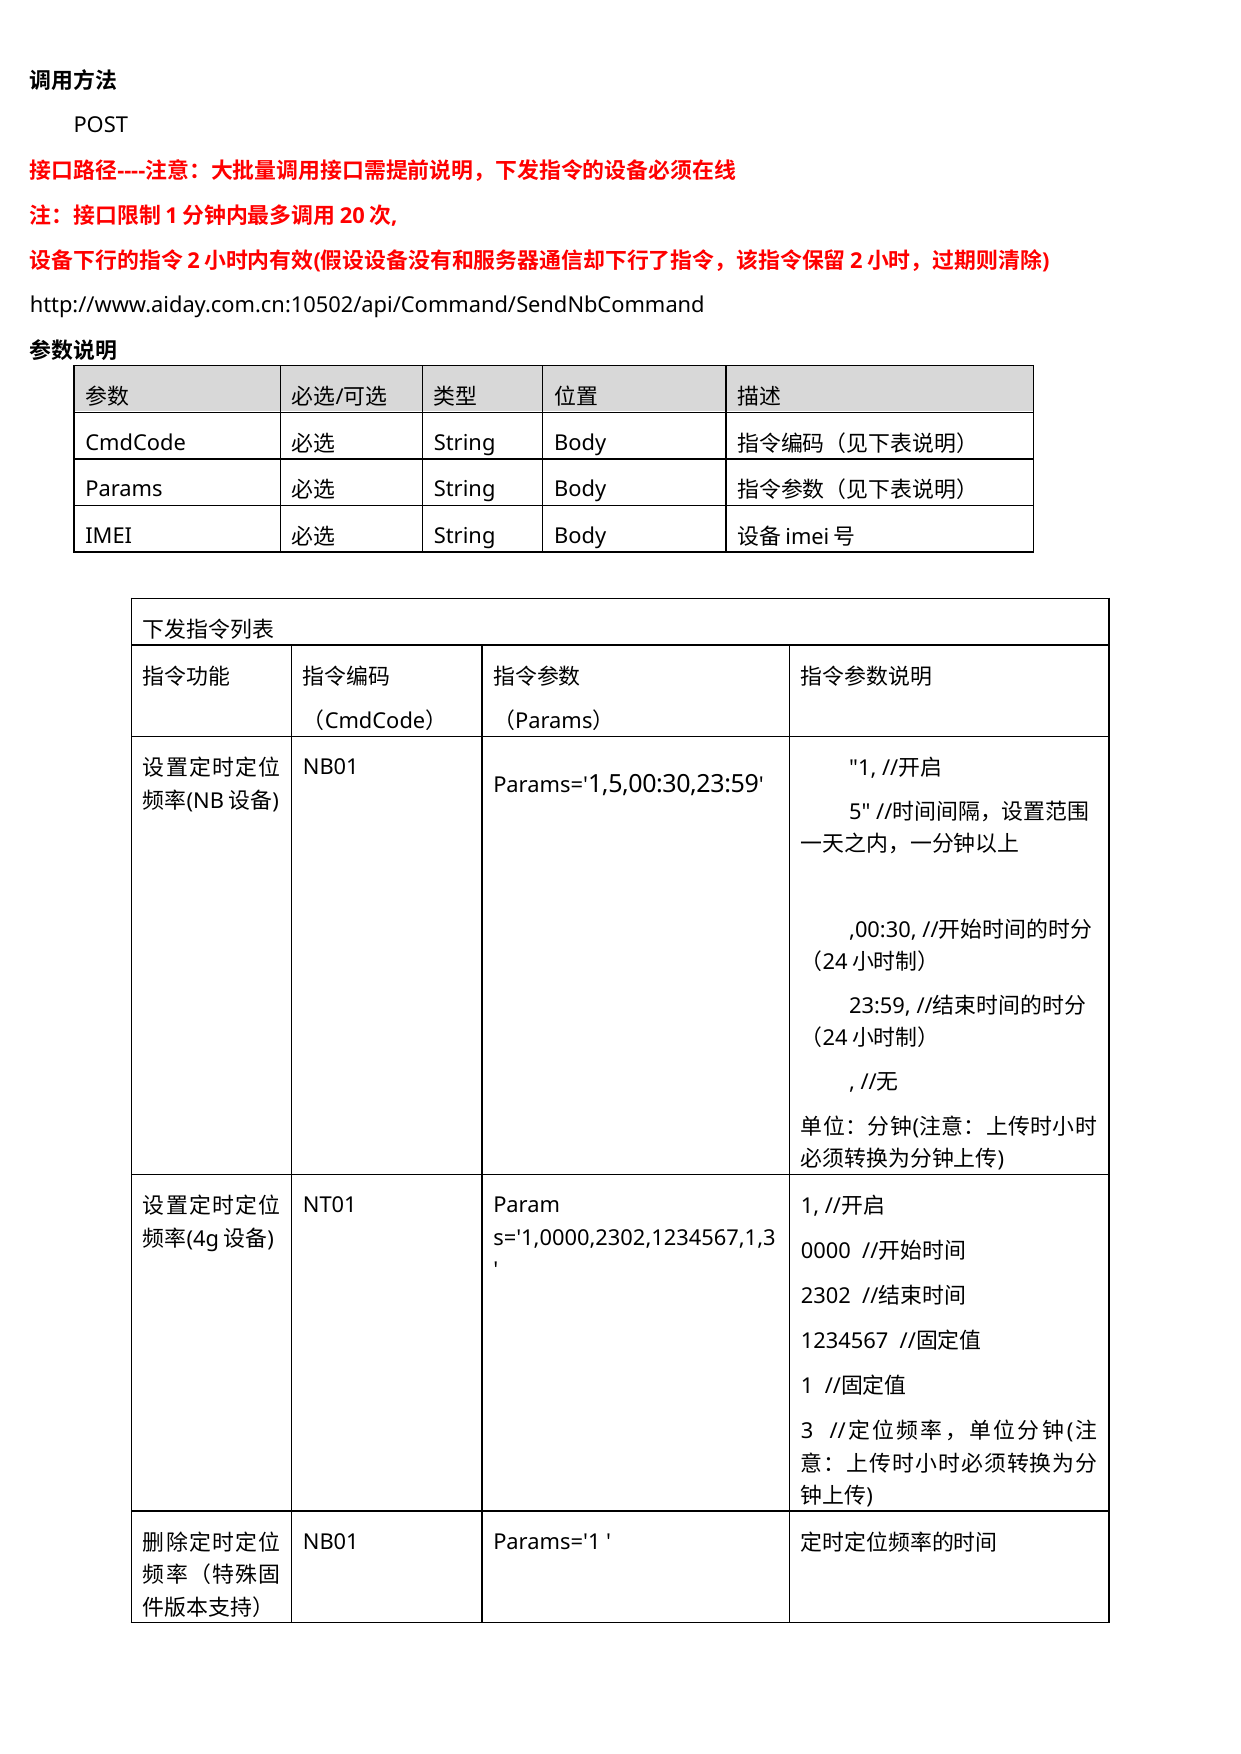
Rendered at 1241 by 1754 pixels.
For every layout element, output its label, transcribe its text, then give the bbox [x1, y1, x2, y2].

table_cell NB01 [292, 1512, 481, 1622]
table_cell 必选 [281, 413, 422, 458]
table_cell 必选 [281, 506, 422, 551]
text http://www.aiday.com.cn:10502/api/Command/SendNbCommand [29, 287, 1211, 320]
table_cell NB01 [292, 737, 481, 1174]
table_header 必选/可选 [281, 366, 422, 411]
table_cell Params='1,5,00:30,23:59' [483, 737, 789, 1174]
text 设备下行的指令2小时内有效(假设设备没有和服务器通信却下行了指令，该指令保留2小时，过期则清除) [29, 242, 1211, 275]
table_cell Params [75, 460, 280, 504]
text POST [29, 107, 1211, 140]
text 接口路径----注意：大批量调用接口需提前说明，下发指令的设备必须在线 [29, 152, 1211, 185]
table_cell 删除定时定位频率（特殊固件版本支持） [132, 1512, 291, 1622]
table_cell 设备imei号 [727, 506, 1033, 551]
table_header 类型 [423, 366, 542, 411]
table_cell 指令编码（见下表说明） [727, 413, 1033, 458]
table_cell NT01 [292, 1175, 481, 1510]
table_header 下发指令列表 [132, 599, 1108, 644]
table_header 位置 [543, 366, 725, 411]
text 参数说明 [29, 332, 1211, 365]
table_cell 必选 [281, 460, 422, 504]
table_cell IMEI [75, 506, 280, 551]
table_header 参数 [75, 366, 280, 411]
table_cell "1, //开启 5" //时间间隔，设置范围一天之内，一分钟以上 ,00:30, //开始时间的时分（24小时制） 23:59, //结束时间的时分（24小时制） , //无 单位：分钟(注意：上传时小时必须转换为分钟上传) [790, 737, 1108, 1174]
table_cell Body [543, 506, 725, 551]
table_cell String [423, 506, 542, 551]
table_header 描述 [727, 366, 1033, 411]
table_cell 指令功能 [132, 646, 291, 736]
table_cell Body [543, 413, 725, 458]
text 调用方法 [29, 62, 1211, 95]
text 注：接口限制1分钟内最多调用20次, [29, 197, 1211, 230]
table_cell 设置定时定位频率(NB设备) [132, 737, 291, 1174]
table_cell CmdCode [75, 413, 280, 458]
table_cell String [423, 460, 542, 504]
table_cell 1, //开启 0000 //开始时间 2302 //结束时间 1234567 //固定值 1 //固定值 3 //定位频率，单位分钟(注意：上传时小时必须转换为分钟上传) [790, 1175, 1108, 1510]
table_cell Body [543, 460, 725, 504]
table_cell 指令参数 （Params） [483, 646, 789, 736]
table_cell String [423, 413, 542, 458]
table_cell Params='1,0000,2302,1234567,1,3' [483, 1175, 789, 1510]
table_cell 设置定时定位频率(4g设备) [132, 1175, 291, 1510]
table_cell 指令编码 （CmdCode） [292, 646, 481, 736]
table_cell 指令参数（见下表说明） [727, 460, 1033, 504]
table_cell 定时定位频率的时间 [790, 1512, 1108, 1622]
table_cell Params='1 ' [483, 1512, 789, 1622]
table_cell 指令参数说明 [790, 646, 1108, 736]
